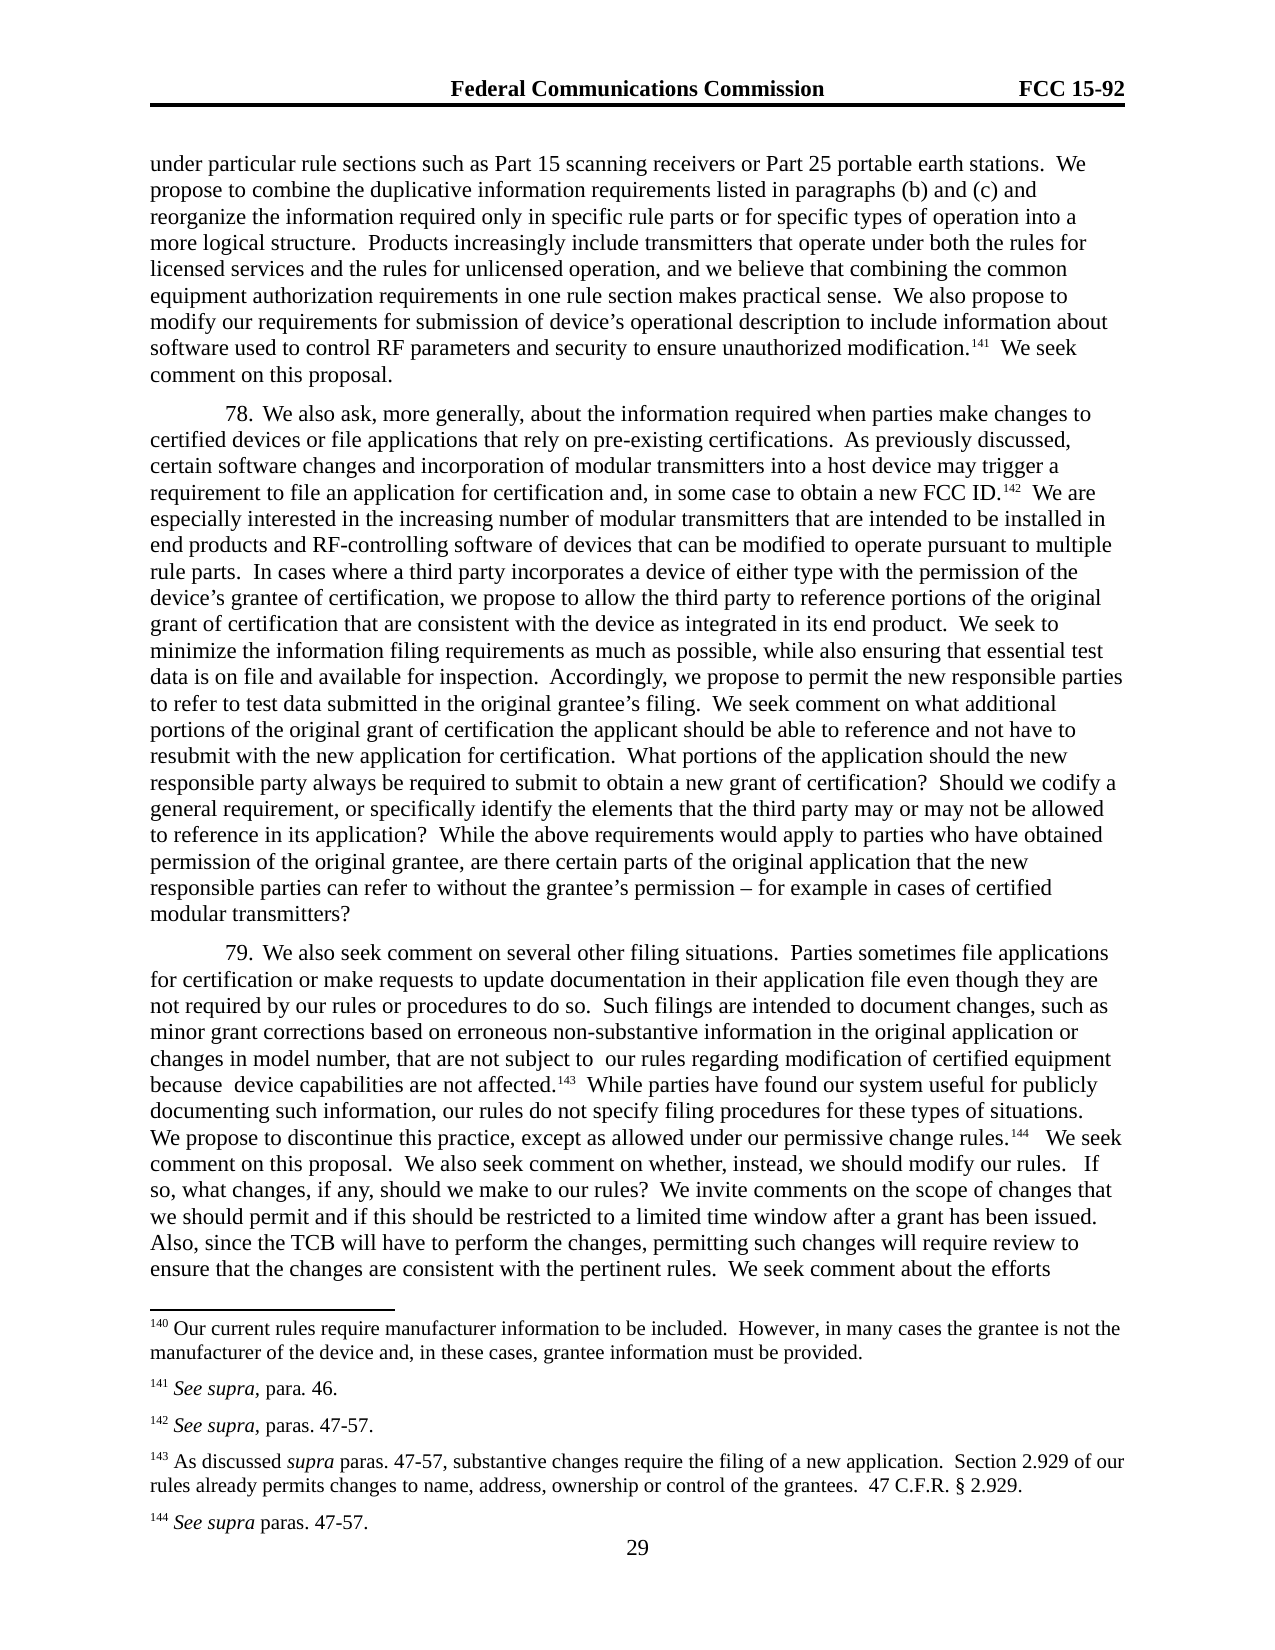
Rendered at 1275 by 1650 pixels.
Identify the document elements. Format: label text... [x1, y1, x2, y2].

text We propose to streamline Section 2.1033 of the rules, which describes the information that must be included when applying for equipment certification. Currently, paragraph (b) of that section lists the information that must be included with applications for certification of unlicensed equipment operating under Parts 11, 15 and 18 of the rules, while paragraph (c) lists the information that must be included with applications for certification of equipment operating in services licensed under other rule parts. Some of the information listed in each of these two paragraphs is the same or similar, including the name and address of the equipment manufacturer, and applicant for certification, the FCC ID, a description of the equipment, photographs of the equipment and a report of measurements demonstrating that the equipment complies with the applicable rules. Other required information is either specific to transmitters used in licensed services, such as the types of emissions, or is specific to devices authorized under particular rule sections such as Part 15 scanning receivers or Part 25 portable earth stations. We propose to combine the duplicative information requirements listed in paragraphs (b) and (c) and reorganize the information required only in specific rule parts or for specific types of operation into a more logical structure. Products increasingly include transmitters that operate under both the rules for licensed services and the rules for unlicensed operation, and we believe that combining the common equipment authorization requirements in one rule section makes practical sense. We also propose to modify our requirements for submission of device’s operational description to include information about software used to control RF parameters and security to ensure unauthorized modification. We seek comment on this proposal. [150, 150, 1125, 387]
text We also ask, more generally, about the information required when parties make changes to certified devices or file applications that rely on pre-existing certifications. As previously discussed, certain software changes and incorporation of modular transmitters into a host device may trigger a requirement to file an application for certification and, in some case to obtain a new FCC ID. We are especially interested in the increasing number of modular transmitters that are intended to be installed in end products and RF-controlling software of devices that can be modified to operate pursuant to multiple rule parts. In cases where a third party incorporates a device of either type with the permission of the device’s grantee of certification, we propose to allow the third party to reference portions of the original grant of certification that are consistent with the device as integrated in its end product. We seek to minimize the information filing requirements as much as possible, while also ensuring that essential test data is on file and available for inspection. Accordingly, we propose to permit the new responsible parties to refer to test data submitted in the original grantee’s filing. We seek comment on what additional portions of the original grant of certification the applicant should be able to reference and not have to resubmit with the new application for certification. What portions of the application should the new responsible party always be required to submit to obtain a new grant of certification? Should we codify a general requirement, or specifically identify the elements that the third party may or may not be allowed to reference in its application? While the above requirements would apply to parties who have obtained permission of the original grantee, are there certain parts of the original application that the new responsible parties can refer to without the grantee’s permission – for example in cases of certified modular transmitters? [150, 400, 1125, 927]
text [150, 939, 1125, 1282]
